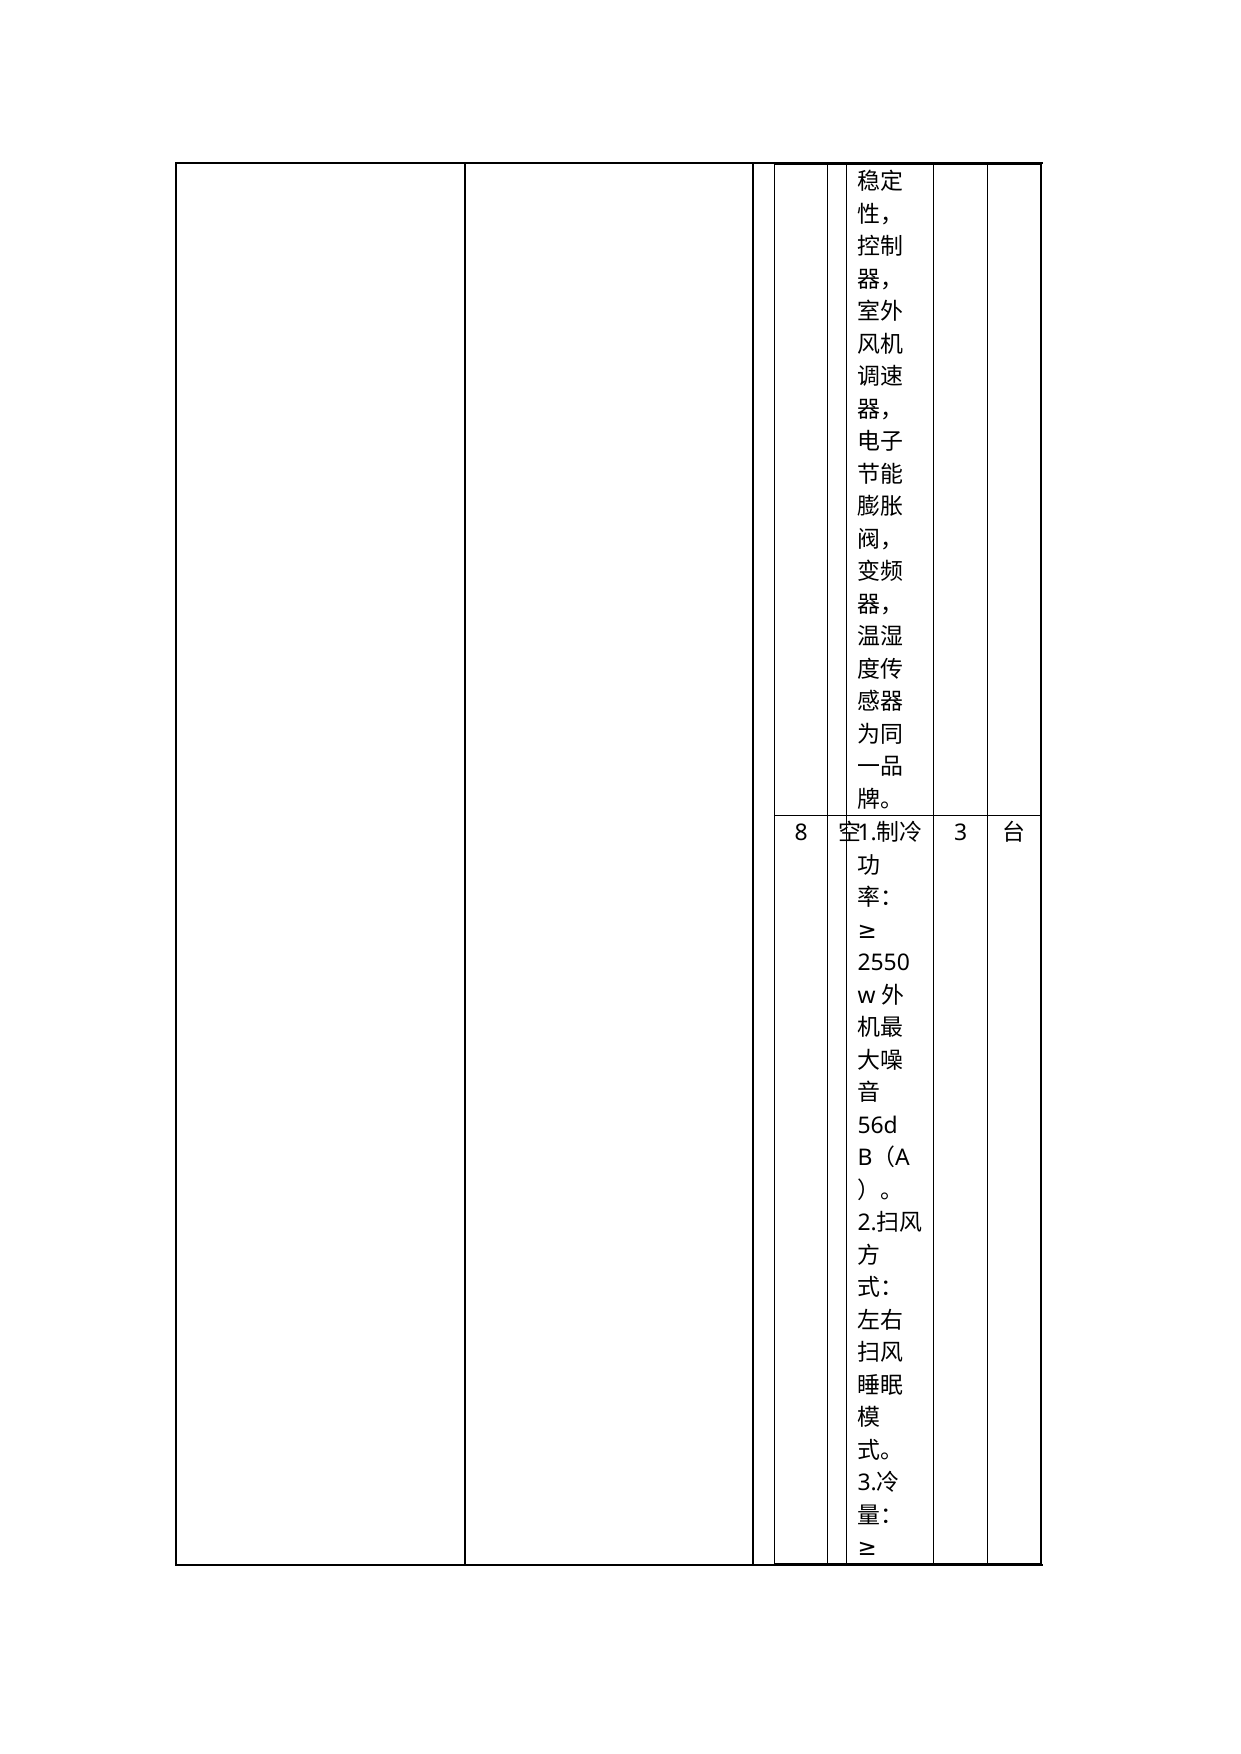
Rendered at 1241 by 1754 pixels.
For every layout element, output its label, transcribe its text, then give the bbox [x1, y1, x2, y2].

table_cell [934, 165, 987, 815]
table_cell [177, 164, 464, 1564]
table_cell [775, 816, 827, 1563]
table_cell [828, 165, 846, 815]
table_cell [934, 816, 987, 1563]
table_cell [988, 816, 1040, 1563]
table_cell [754, 164, 774, 1564]
table_cell [847, 165, 933, 815]
table_cell [988, 165, 1040, 815]
table_cell [775, 165, 827, 815]
table_cell 1 [466, 164, 752, 1564]
table_cell [828, 816, 846, 1563]
table_cell [847, 816, 933, 1563]
